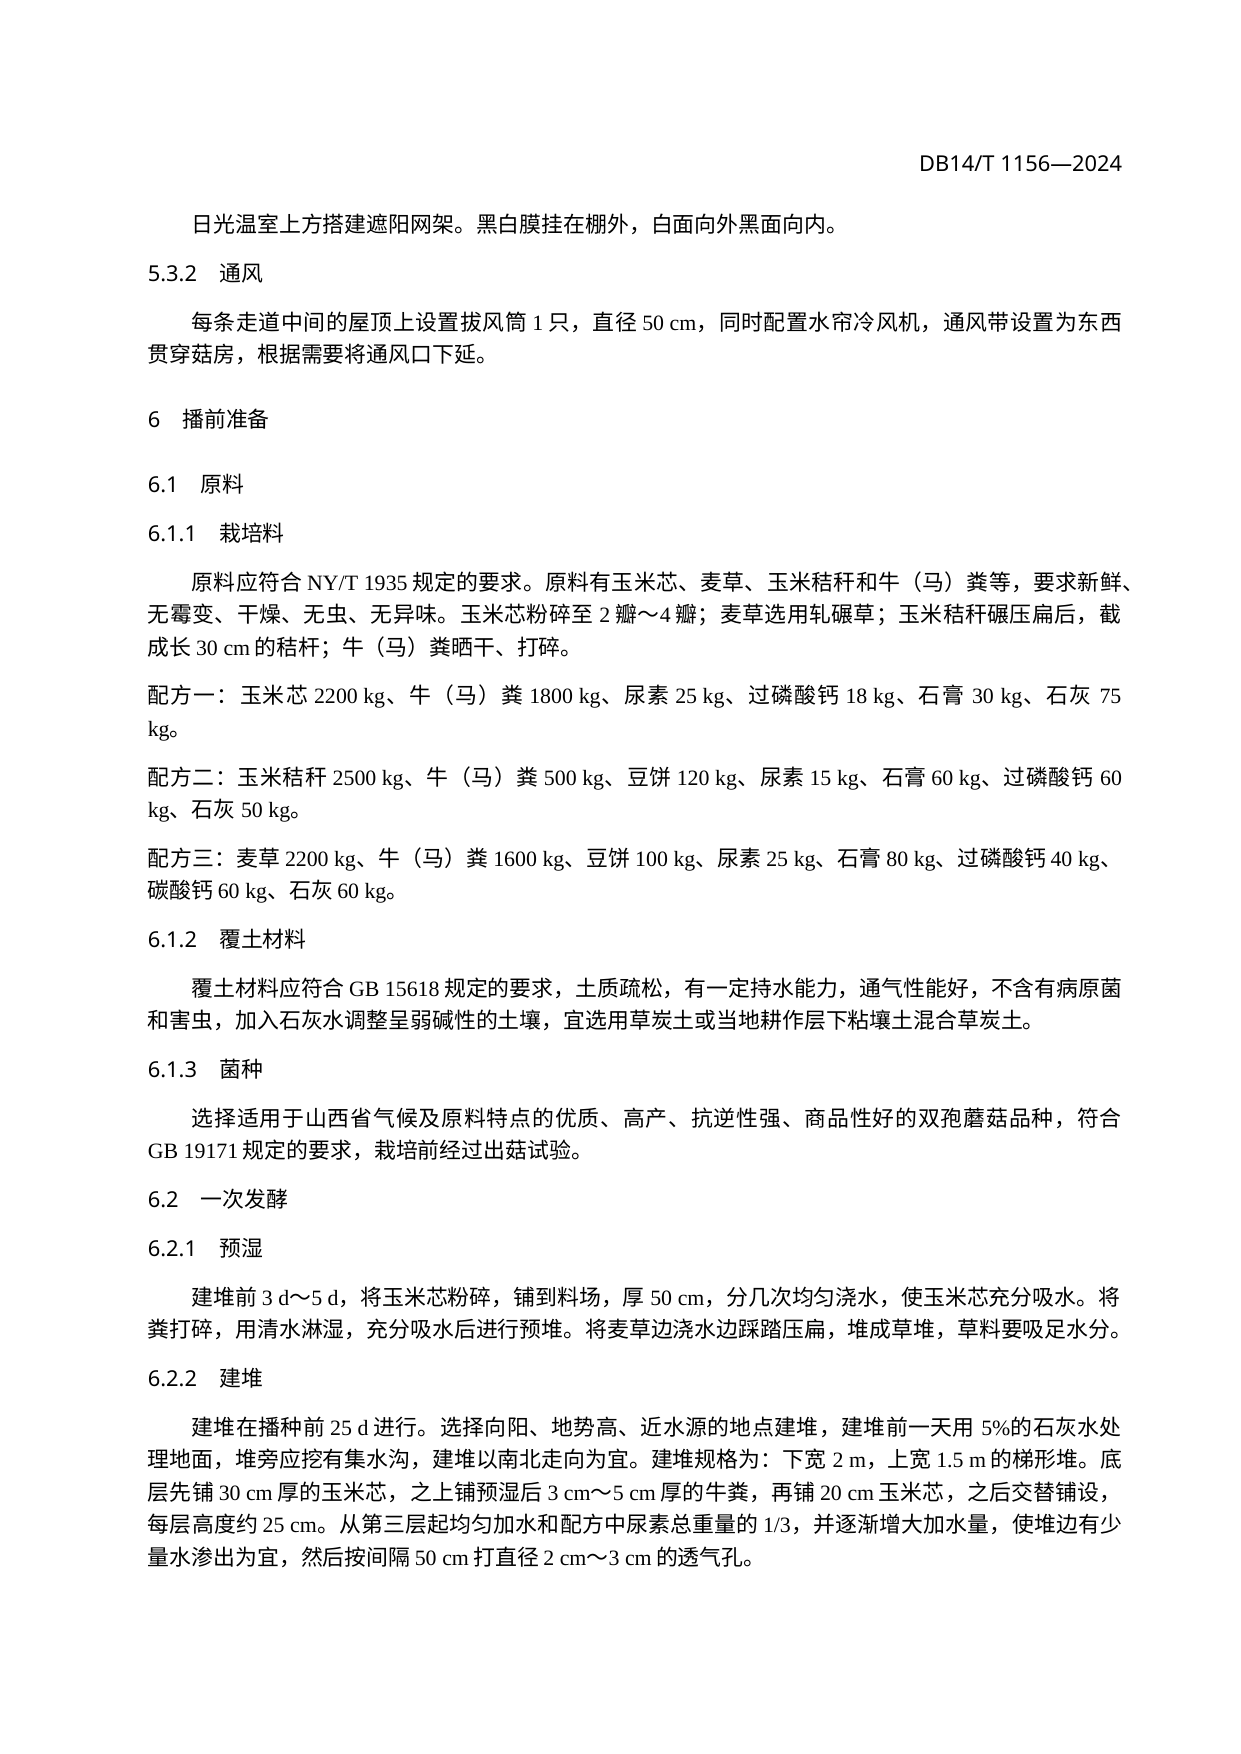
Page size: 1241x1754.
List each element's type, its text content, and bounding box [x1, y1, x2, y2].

list 配方三：麦草2200 kg、牛（马）粪1600 kg、豆饼100 kg、尿素25 kg、石膏80 kg、过磷酸钙40 kg、碳酸钙60 kg、石灰60 kg。 [148, 841, 1122, 906]
text 覆土材料 [148, 922, 1122, 954]
list 配方一：玉米芯2200 kg、牛（马）粪1800 kg、尿素25 kg、过磷酸钙18 kg、石膏 30 kg、石灰 75 kg。 [148, 678, 1122, 743]
text 日光温室上方搭建遮阳网架。黑白膜挂在棚外，白面向外黑面向内。 [148, 207, 1122, 239]
text 菌种 [148, 1052, 1122, 1084]
text 预湿 [148, 1231, 1122, 1263]
text 选择适用于山西省气候及原料特点的优质、高产、抗逆性强、商品性好的双孢蘑菇品种，符合GB 19171规定的要求，栽培前经过出菇试验。 [148, 1101, 1122, 1166]
text 建堆前3 d～5 d，将玉米芯粉碎，铺到料场，厚50 cm，分几次均匀浇水，使玉米芯充分吸水。将粪打碎，用清水淋湿，充分吸水后进行预堆。将麦草边浇水边踩踏压扁，堆成草堆，草料要吸足水分。 [148, 1279, 1122, 1344]
text 建堆 [148, 1361, 1122, 1393]
text 通风 [148, 256, 1122, 288]
list 配方二：玉米秸秆2500 kg、牛（马）粪500 kg、豆饼120 kg、尿素15 kg、石膏60 kg、过磷酸钙 60 kg、石灰 50 kg。 [148, 759, 1122, 824]
text 原料 [148, 467, 1122, 499]
text 栽培料 [148, 516, 1122, 548]
text 建堆在播种前25 d进行。选择向阳、地势高、近水源的地点建堆，建堆前一天用5%的石灰水处理地面，堆旁应挖有集水沟，建堆以南北走向为宜。建堆规格为：下宽2 m，上宽1.5 m的梯形堆。底层先铺30 cm厚的玉米芯，之上铺预湿后3 cm～5 cm厚的牛粪，再铺20 cm玉米芯，之后交替铺设，每层高度约25 cm。从第三层起均匀加水和配方中尿素总重量的1/3，并逐渐增大加水量，使堆边有少量水渗出为宜，然后按间隔50 cm打直径2 cm～3 cm的透气孔。 [148, 1409, 1122, 1572]
text 每条走道中间的屋顶上设置拔风筒1只，直径50 cm，同时配置水帘冷风机，通风带设置为东西贯穿菇房，根据需要将通风口下延。 [148, 304, 1122, 369]
text 一次发酵 [148, 1182, 1122, 1214]
text 原料应符合NY/T 1935规定的要求。原料有玉米芯、麦草、玉米秸秆和牛（马）粪等，要求新鲜、无霉变、干燥、无虫、无异味。玉米芯粉碎至2瓣～4瓣；麦草选用轧碾草；玉米秸秆碾压扁后，截成长30 cm的秸杆；牛（马）粪晒干、打碎。 [148, 564, 1122, 662]
text 播前准备 [148, 402, 1122, 434]
text 覆土材料应符合GB 15618规定的要求，土质疏松，有一定持水能力，通气性能好，不含有病原菌和害虫，加入石灰水调整呈弱碱性的土壤，宜选用草炭土或当地耕作层下粘壤土混合草炭土。 [148, 971, 1122, 1036]
